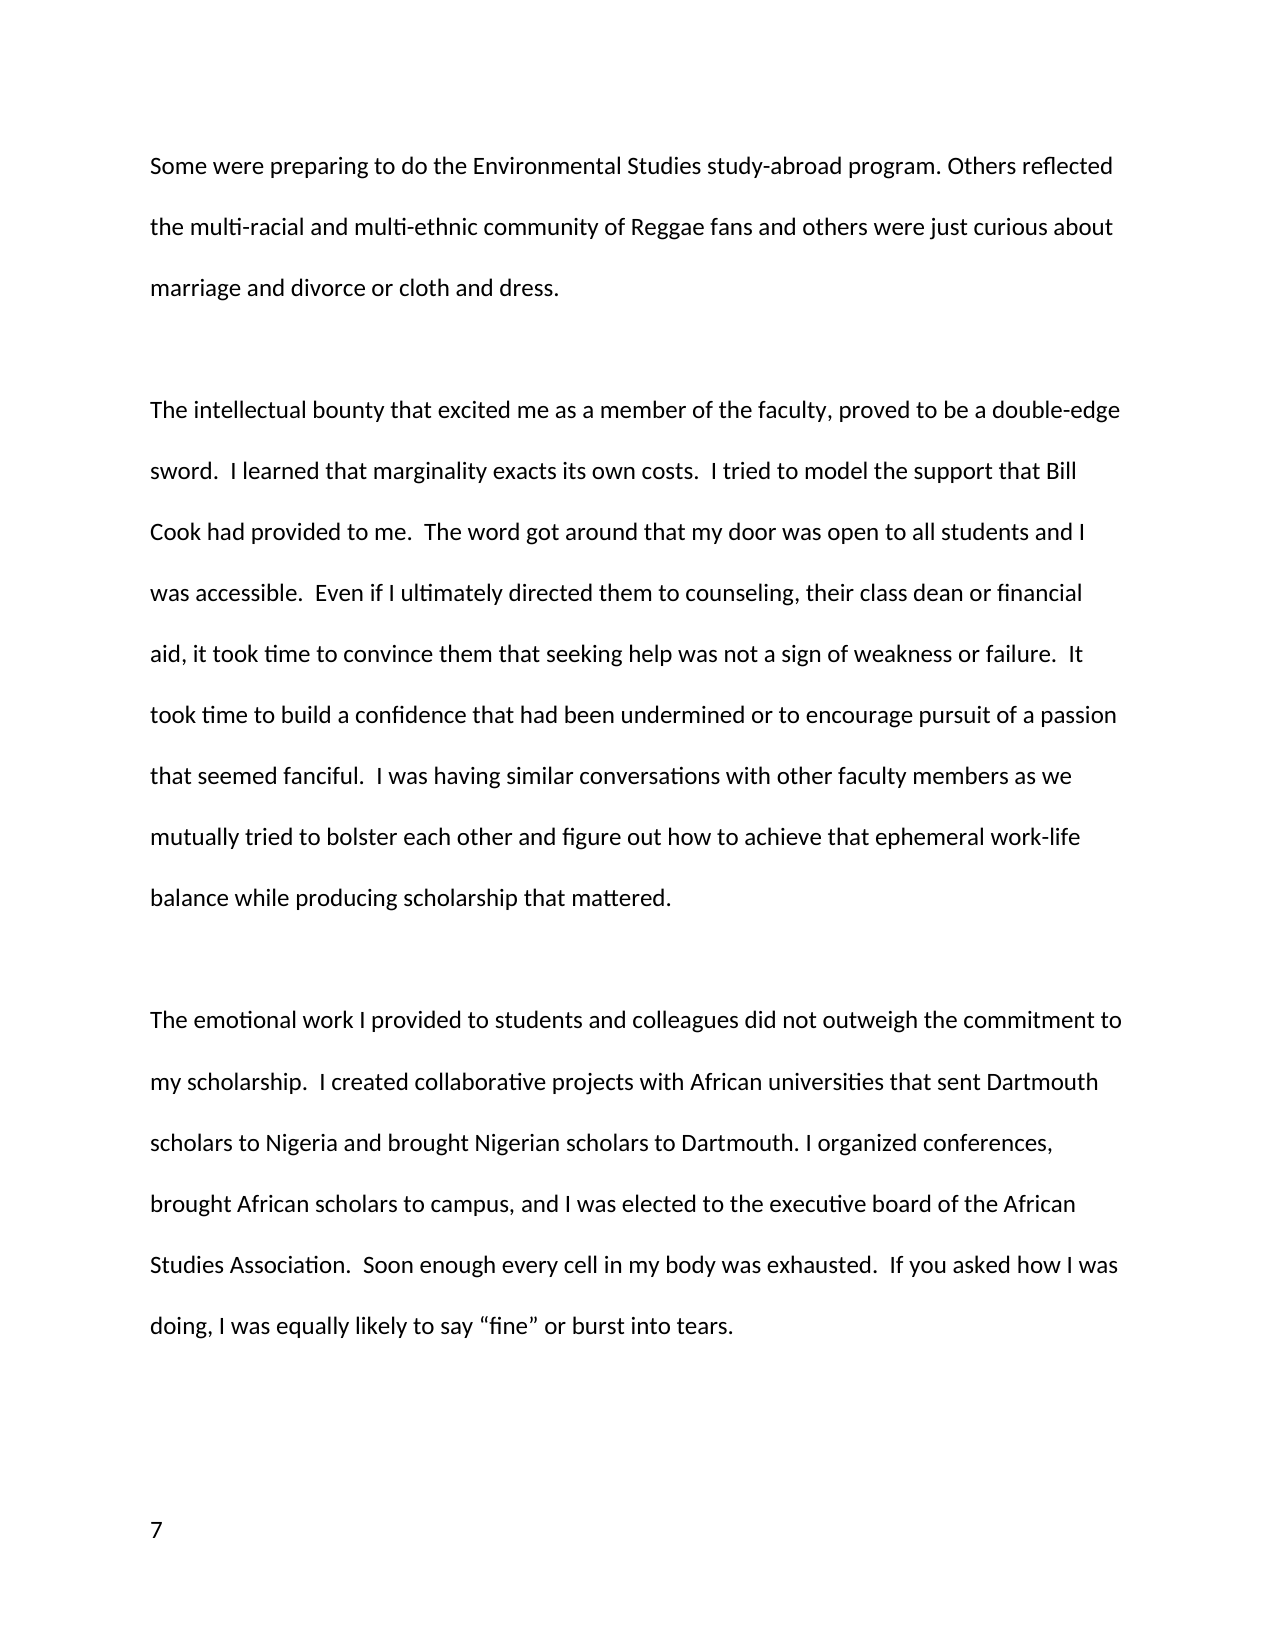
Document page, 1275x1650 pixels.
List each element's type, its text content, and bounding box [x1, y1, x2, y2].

text The intellectual bounty that excited me as a member of the faculty, proved to be a double-edge sword. I learned that marginality exacts its own costs. I tried to model the support that Bill Cook had provided to me. The word got around that my door was open to all students and I was accessible. Even if I ultimately directed them to counseling, their class dean or financial aid, it took time to convince them that seeking help was not a sign of weakness or failure. It took time to build a confidence that had been undermined or to encourage pursuit of a passion that seemed fanciful. I was having similar conversations with other faculty members as we mutually tried to bolster each other and figure out how to achieve that ephemeral work-life balance while producing scholarship that mattered. [150, 394, 1125, 913]
text The emotional work I provided to students and colleagues did not outweigh the commitment to my scholarship. I created collaborative projects with African universities that sent Dartmouth scholars to Nigeria and brought Nigerian scholars to Dartmouth. I organized conferences, brought African scholars to campus, and I was elected to the executive board of the African Studies Association. Soon enough every cell in my body was exhausted. If you asked how I was doing, I was equally likely to say “fine” or burst into tears. [150, 1004, 1125, 1340]
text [150, 150, 1125, 303]
